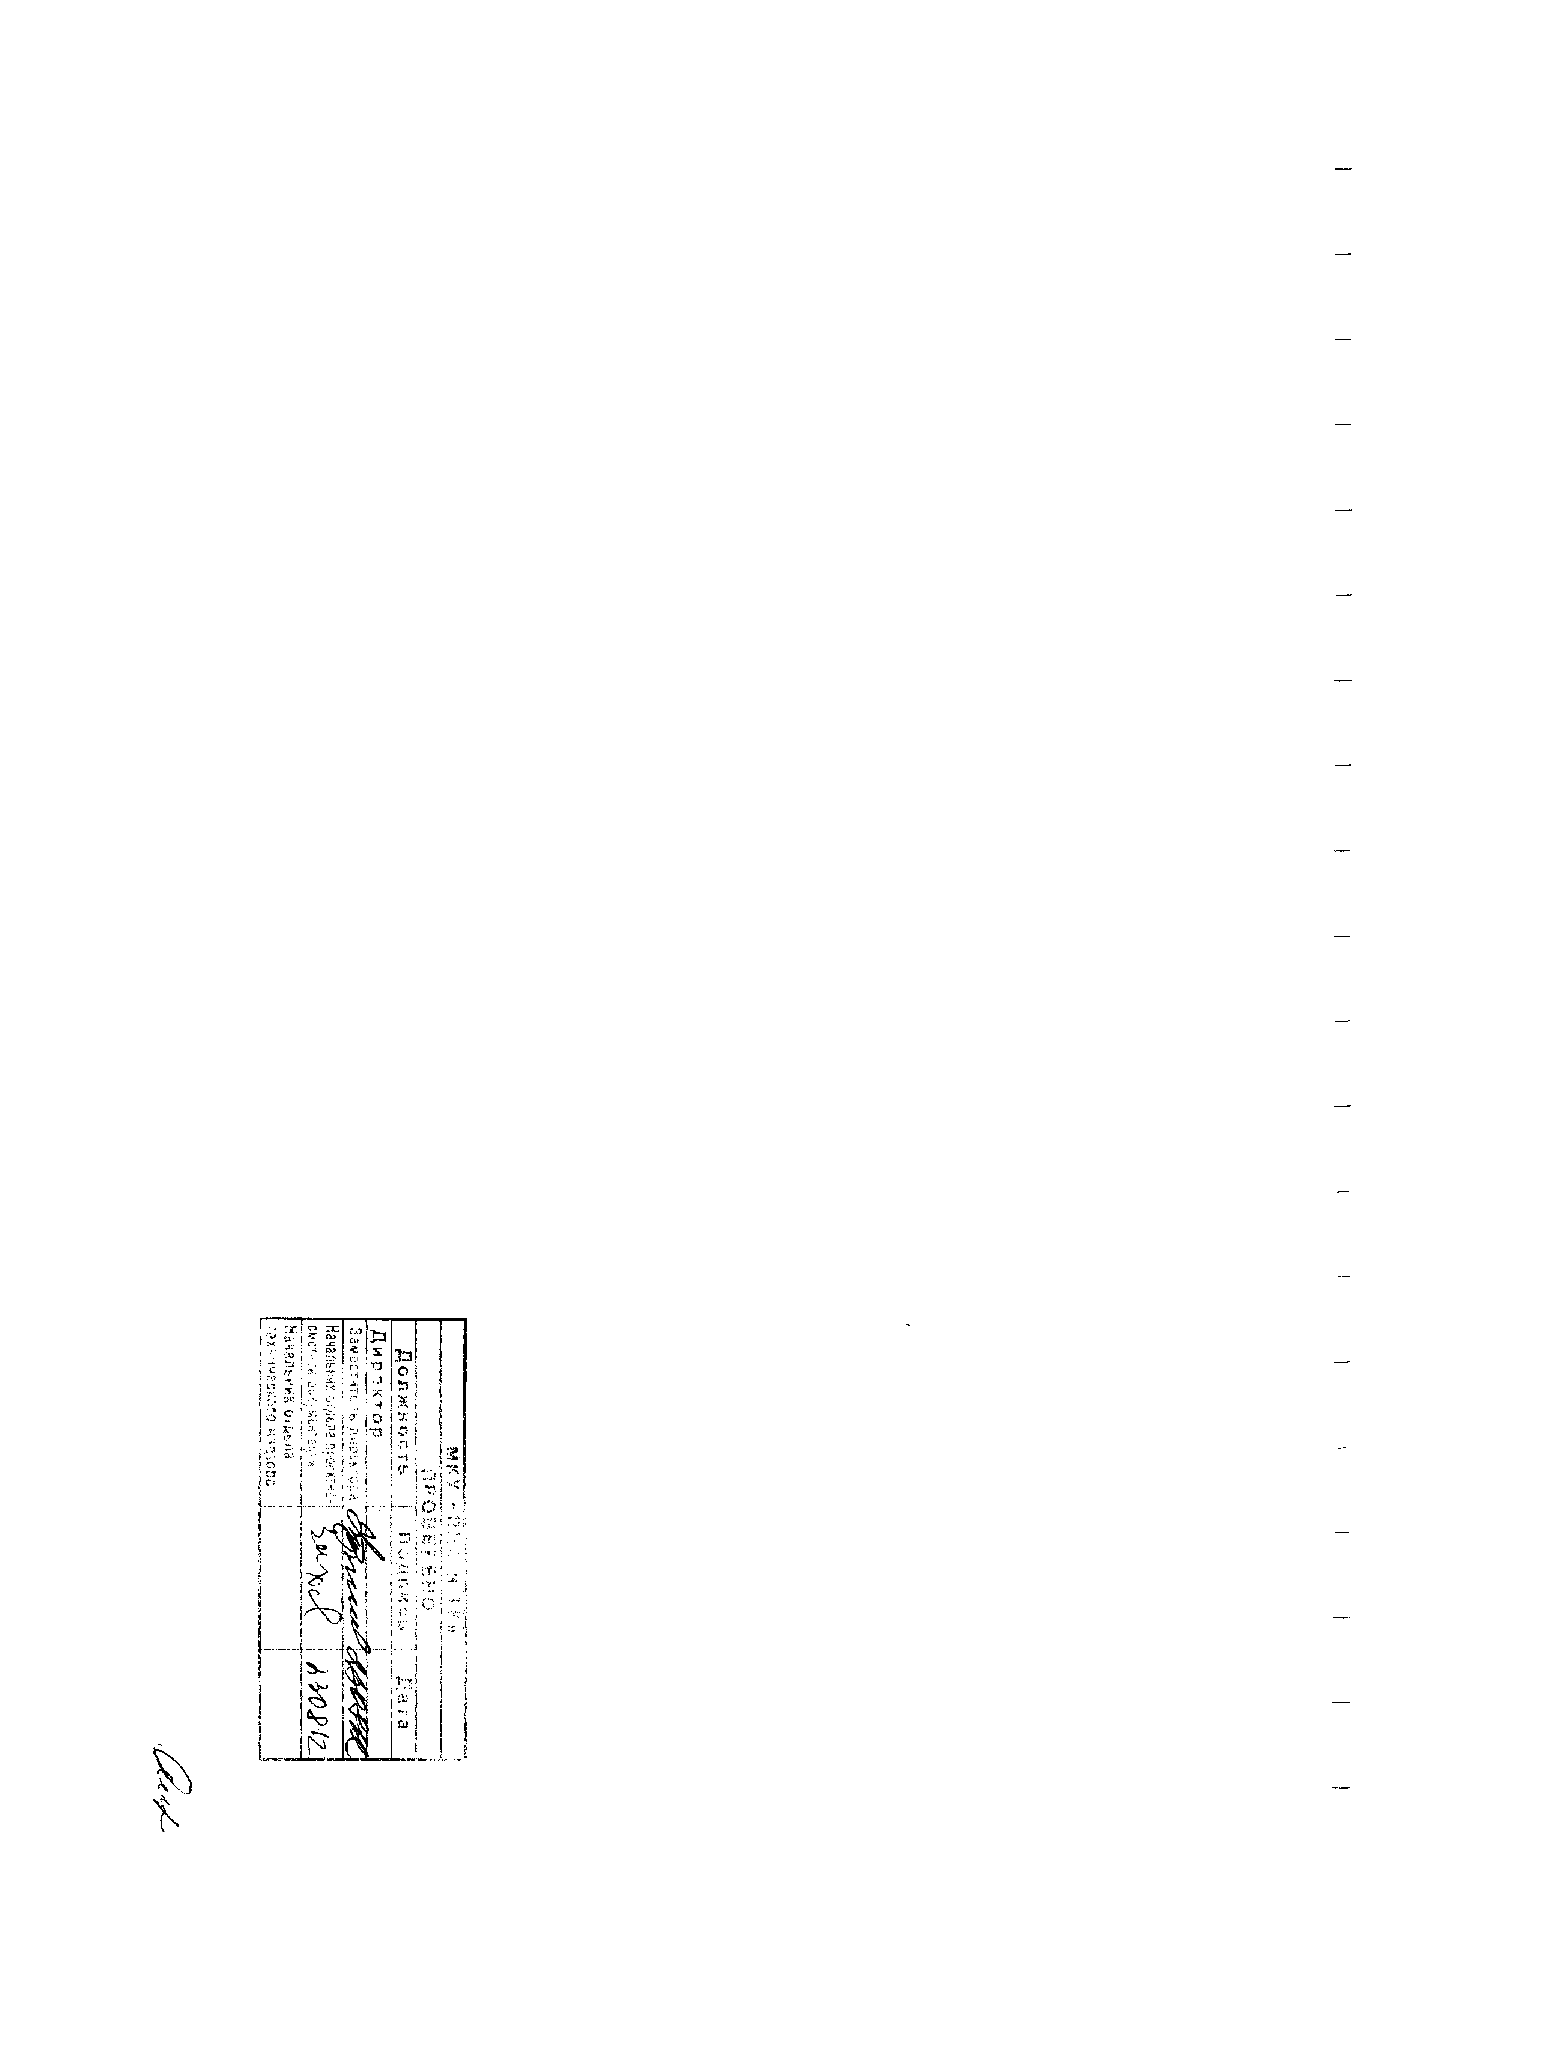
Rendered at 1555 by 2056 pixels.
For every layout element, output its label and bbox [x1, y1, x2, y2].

picture [150, 150, 1394, 1832]
